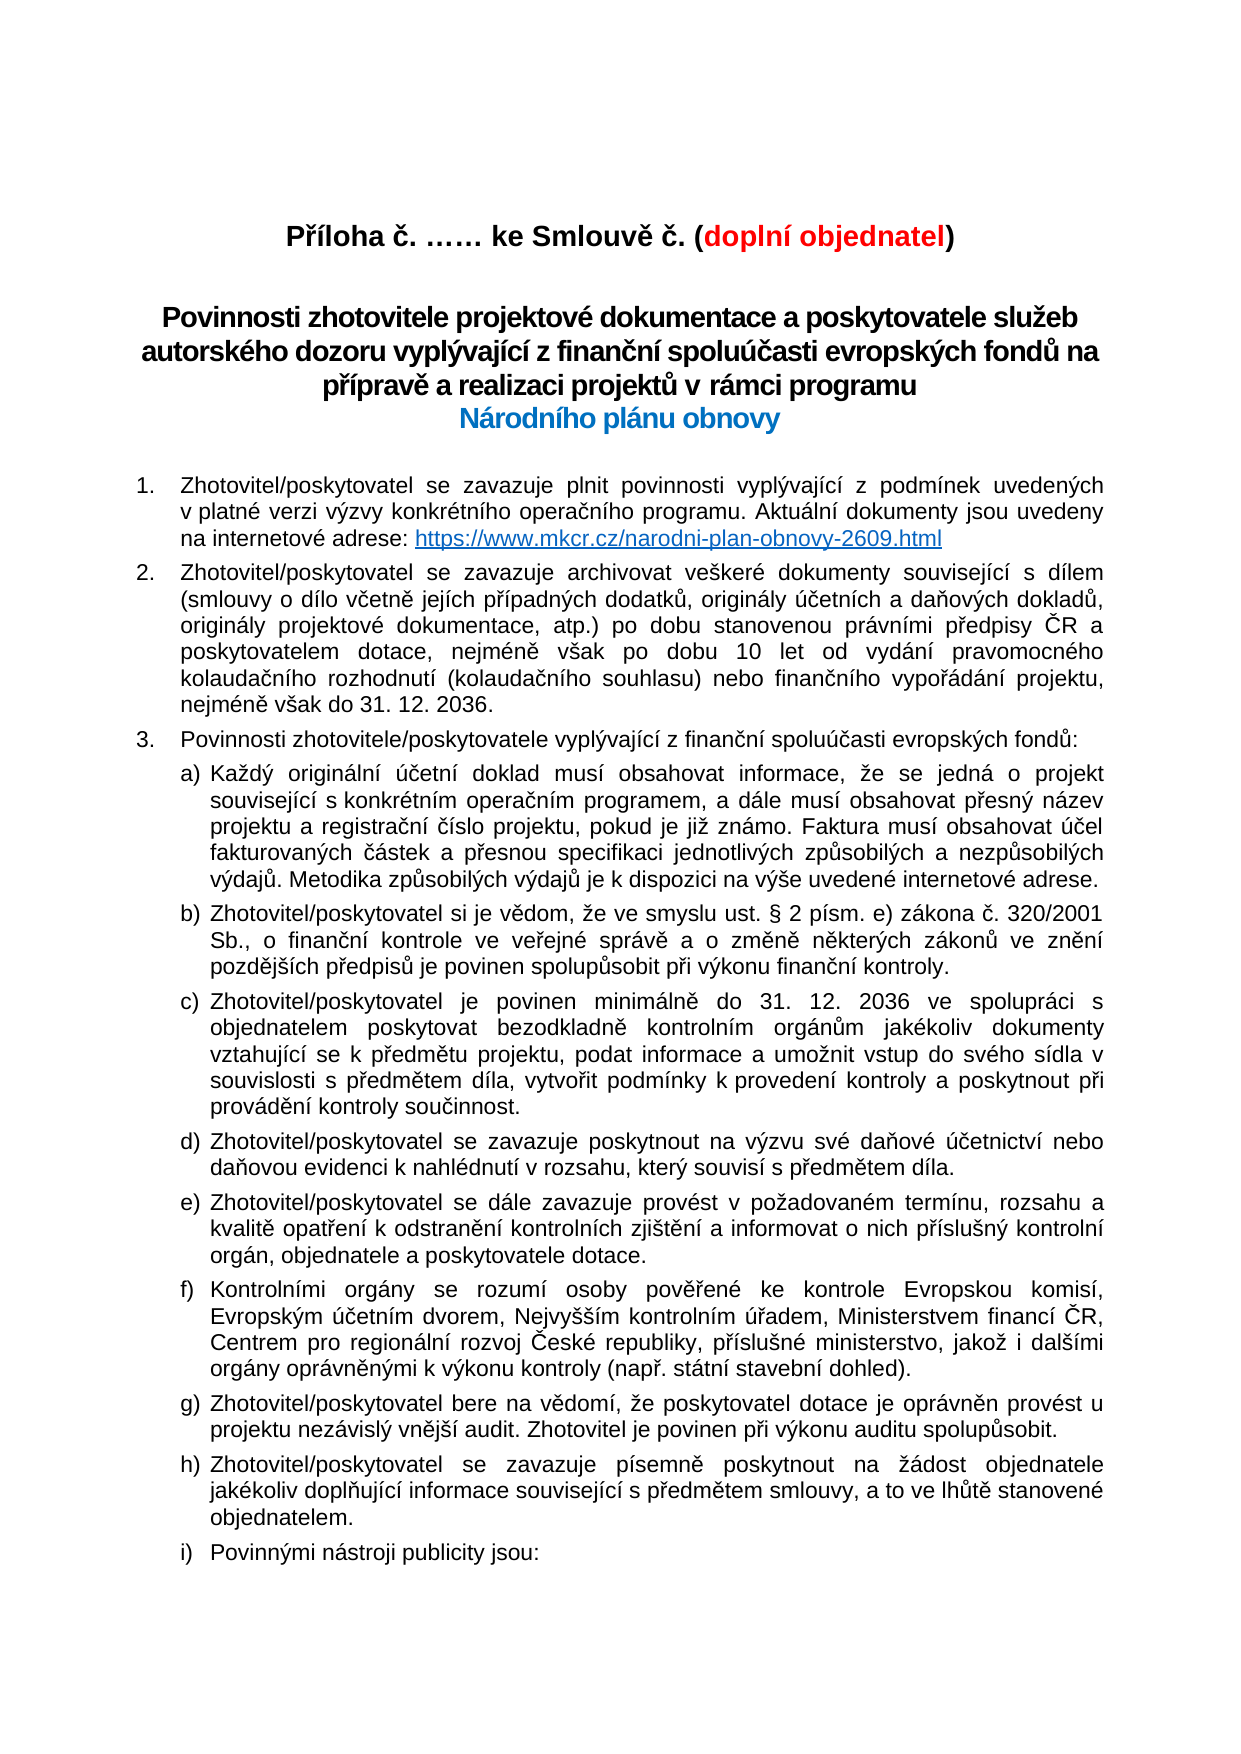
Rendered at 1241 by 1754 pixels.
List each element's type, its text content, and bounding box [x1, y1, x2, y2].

list Zhotovitel/poskytovatel se zavazuje písemně poskytnout na žádost objednatele jakékoliv doplňující informace související s předmětem smlouvy, a to ve lhůtě stanovené objednatelem. [180, 1451, 1104, 1530]
list Povinnosti zhotovitele/poskytovatele vyplývající z finanční spoluúčasti evropských fondů: [136, 726, 1104, 752]
list Kontrolními orgány se rozumí osoby pověřené ke kontrole Evropskou komisí, Evropským účetním dvorem, Nejvyšším kontrolním úřadem, Ministerstvem financí ČR, Centrem pro regionální rozvoj České republiky, příslušné ministerstvo, jakož i dalšími orgány oprávněnými k výkonu kontroly (např. státní stavební dohled). [180, 1276, 1104, 1382]
list Zhotovitel/poskytovatel je povinen minimálně do 31. 12. 2036 ve spolupráci s objednatelem poskytovat bezodkladně kontrolním orgánům jakékoliv dokumenty vztahující se k předmětu projektu, podat informace a umožnit vstup do svého sídla v souvislosti s předmětem díla, vytvořit podmínky k provedení kontroly a poskytnout při provádění kontroly součinnost. [180, 988, 1104, 1119]
list Povinnými nástroji publicity jsou: [180, 1538, 1104, 1565]
list Zhotovitel/poskytovatel bere na vědomí, že poskytovatel dotace je oprávněn provést u projektu nezávislý vnější audit. Zhotovitel je povinen při výkonu auditu spolupůsobit. [180, 1390, 1104, 1443]
title Národního plánu obnovy [136, 401, 1104, 435]
list Zhotovitel/poskytovatel se zavazuje archivovat veškeré dokumenty související s dílem (smlouvy o dílo včetně jejích případných dodatků, originály účetních a daňových dokladů, originály projektové dokumentace, atp.) po dobu stanovenou právními předpisy ČR a poskytovatelem dotace, nejméně však po dobu 10 let od vydání pravomocného kolaudačního rozhodnutí (kolaudačního souhlasu) nebo finančního vypořádání projektu, nejméně však do 31. 12. 2036. [136, 559, 1104, 717]
list Zhotovitel/poskytovatel si je vědom, že ve smyslu ust. § 2 písm. e) zákona č. 320/2001 Sb., o finanční kontrole ve veřejné správě a o změně některých zákonů ve znění pozdějších předpisů je povinen spolupůsobit při výkonu finanční kontroly. [180, 900, 1104, 979]
list Zhotovitel/poskytovatel se dále zavazuje provést v požadovaném termínu, rozsahu a kvalitě opatření k odstranění kontrolních zjištění a informovat o nich příslušný kontrolní orgán, objednatele a poskytovatele dotace. [180, 1189, 1104, 1268]
list Každý originální účetní doklad musí obsahovat informace, že se jedná o projekt související s konkrétním operačním programem, a dále musí obsahovat přesný název projektu a registrační číslo projektu, pokud je již známo. Faktura musí obsahovat účel fakturovaných částek a přesnou specifikaci jednotlivých způsobilých a nezpůsobilých výdajů. Metodika způsobilých výdajů je k dispozici na výše uvedené internetové adrese. [180, 760, 1104, 892]
list Zhotovitel/poskytovatel se zavazuje poskytnout na výzvu své daňové účetnictví nebo daňovou evidenci k nahlédnutí v rozsahu, který souvisí s předmětem díla. [180, 1128, 1104, 1181]
title Povinnosti zhotovitele projektové dokumentace a poskytovatele služeb autorského dozoru vyplývající z finanční spoluúčasti evropských fondů na přípravě a realizaci projektů v rámci programu [136, 301, 1104, 401]
text Příloha č. …… ke Smlouvě č. (doplní objednatel) [136, 219, 1104, 253]
list Zhotovitel/poskytovatel se zavazuje plnit povinnosti vyplývající z podmínek uvedených v platné verzi výzvy konkrétního operačního programu. Aktuální dokumenty jsou uvedeny na internetové adrese: https://www.mkcr.cz/narodni-plan-obnovy-2609.html [136, 472, 1104, 551]
